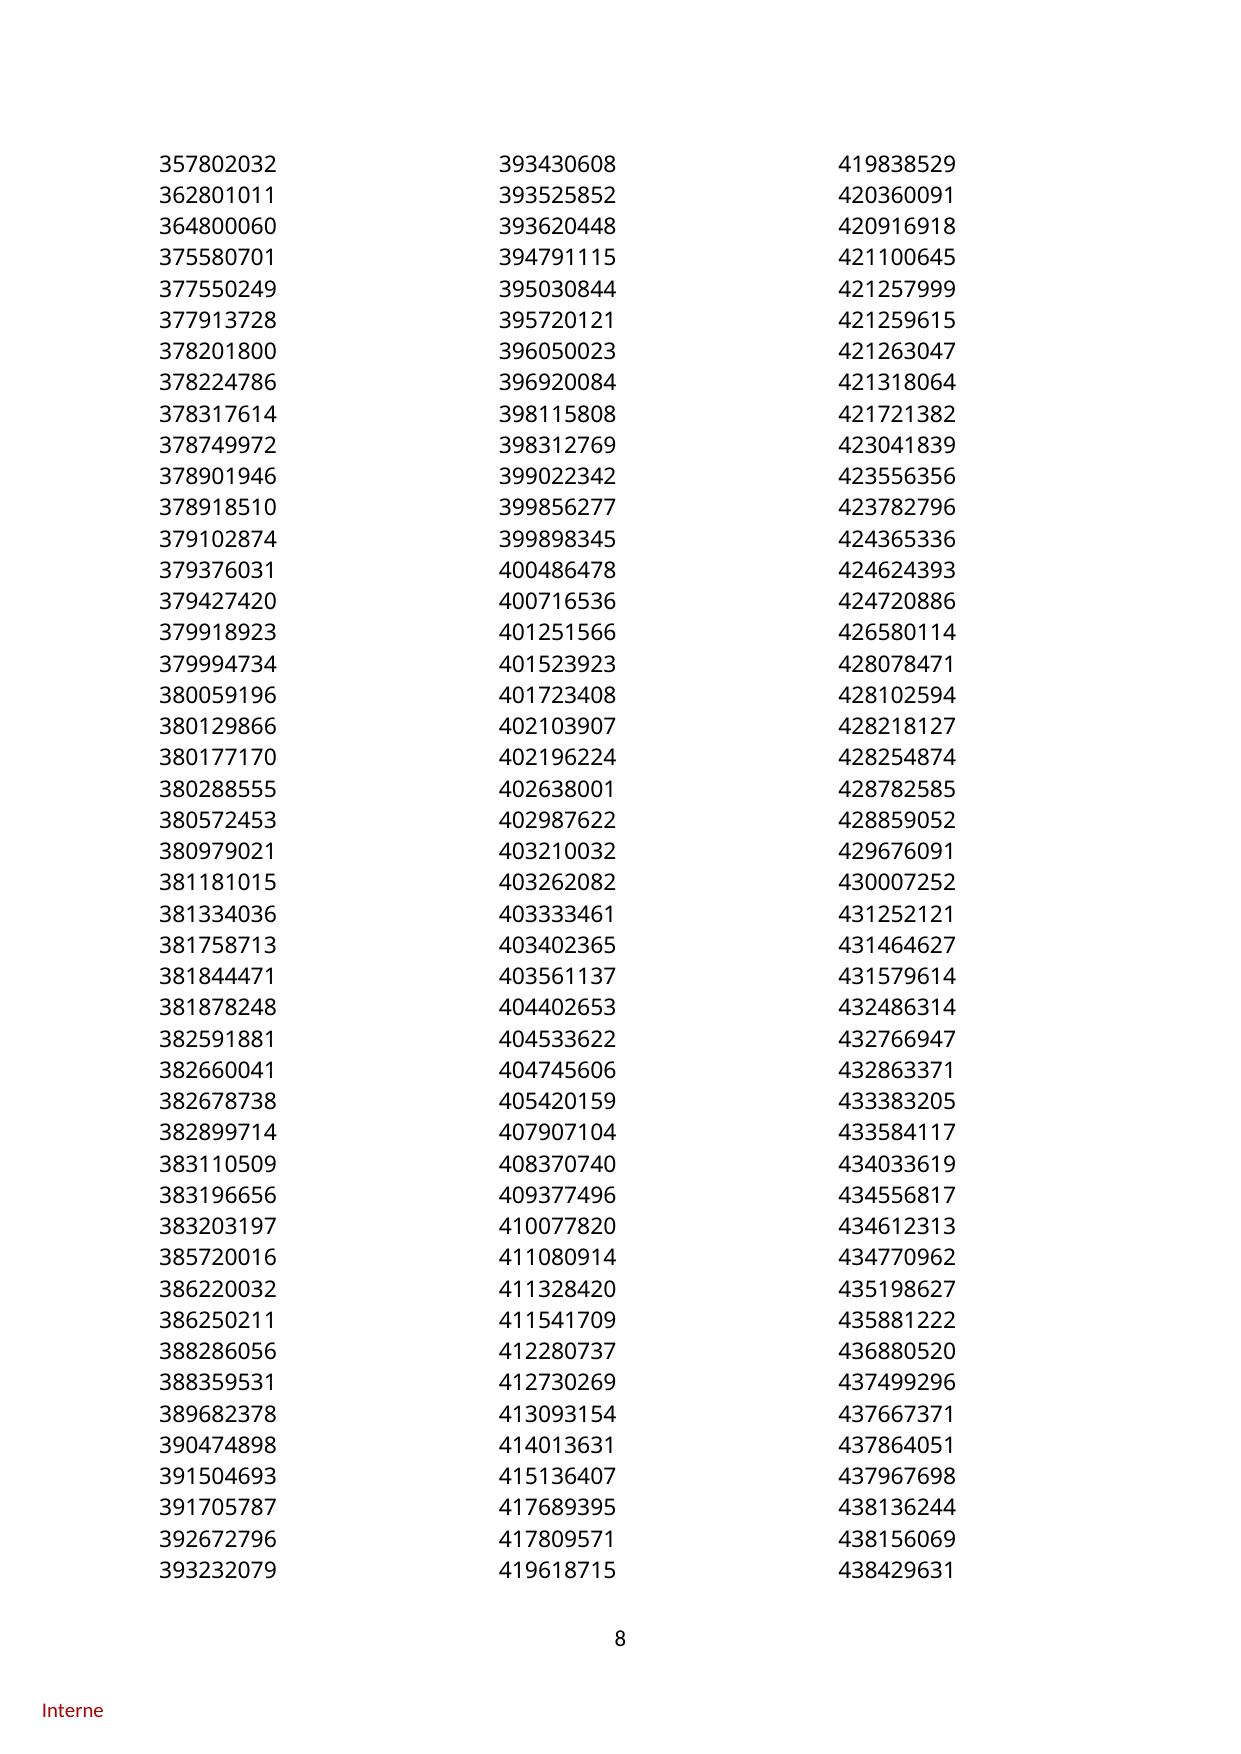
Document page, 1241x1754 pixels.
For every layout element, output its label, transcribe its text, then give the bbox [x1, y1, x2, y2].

table_cell 412280737 [487, 1335, 637, 1366]
table_cell 377913728 [148, 304, 298, 335]
table_cell 393430608 [487, 148, 637, 179]
table_cell 424624393 [827, 554, 977, 585]
table_cell 417809571 [487, 1523, 637, 1554]
table_cell 437967698 [827, 1460, 977, 1491]
table_cell 381758713 [148, 929, 298, 960]
table_cell 426580114 [827, 616, 977, 648]
table_cell 396920084 [487, 366, 637, 398]
table_cell 380129866 [148, 710, 298, 741]
table_cell 395030844 [487, 273, 637, 304]
table_cell 423556356 [827, 460, 977, 491]
table_cell 394791115 [487, 241, 637, 273]
table_cell 414013631 [487, 1429, 637, 1460]
table_cell 431464627 [827, 929, 977, 960]
table_cell 428254874 [827, 741, 977, 773]
table_cell 379376031 [148, 554, 298, 585]
table_cell 409377496 [487, 1179, 637, 1210]
table_cell 415136407 [487, 1460, 637, 1491]
table_cell 402638001 [487, 773, 637, 804]
table_cell 413093154 [487, 1398, 637, 1429]
table_cell 400486478 [487, 554, 637, 585]
table_cell 380288555 [148, 773, 298, 804]
table_cell 421100645 [827, 241, 977, 273]
table_cell 402196224 [487, 741, 637, 773]
table_cell 383110509 [148, 1148, 298, 1179]
table_cell 385720016 [148, 1241, 298, 1273]
table_cell 393525852 [487, 179, 637, 210]
table_cell 380979021 [148, 835, 298, 866]
table_cell 380177170 [148, 741, 298, 773]
table_cell 393620448 [487, 210, 637, 241]
table_cell 419618715 [487, 1554, 637, 1585]
table_cell 400716536 [487, 585, 637, 616]
table_cell 380059196 [148, 679, 298, 710]
table_cell 428102594 [827, 679, 977, 710]
table_cell 381181015 [148, 866, 298, 898]
table_cell 432766947 [827, 1023, 977, 1054]
table_cell 417689395 [487, 1491, 637, 1523]
table_cell 432486314 [827, 991, 977, 1023]
table_cell 411080914 [487, 1241, 637, 1273]
table_cell 404745606 [487, 1054, 637, 1085]
table_cell 396050023 [487, 335, 637, 366]
table_cell 386250211 [148, 1304, 298, 1335]
table_cell 421259615 [827, 304, 977, 335]
table_cell 420360091 [827, 179, 977, 210]
table_cell 392672796 [148, 1523, 298, 1554]
table_cell 403333461 [487, 898, 637, 929]
table_cell 421318064 [827, 366, 977, 398]
table_cell 403561137 [487, 960, 637, 991]
table_cell 438156069 [827, 1523, 977, 1554]
table_cell 391504693 [148, 1460, 298, 1491]
table_cell 389682378 [148, 1398, 298, 1429]
table_cell 428859052 [827, 804, 977, 835]
table_cell 412730269 [487, 1366, 637, 1398]
table_cell 434770962 [827, 1241, 977, 1273]
table_cell 364800060 [148, 210, 298, 241]
table_cell 432863371 [827, 1054, 977, 1085]
table_cell 383203197 [148, 1210, 298, 1241]
table_cell 435198627 [827, 1273, 977, 1304]
table_cell 378224786 [148, 366, 298, 398]
table_cell 419838529 [827, 148, 977, 179]
table_cell 401723408 [487, 679, 637, 710]
table_cell 381334036 [148, 898, 298, 929]
table_cell 404533622 [487, 1023, 637, 1054]
table_cell 399856277 [487, 491, 637, 523]
table_cell 382591881 [148, 1023, 298, 1054]
table_cell 421263047 [827, 335, 977, 366]
table_cell 420916918 [827, 210, 977, 241]
table_cell 428782585 [827, 773, 977, 804]
table_cell 404402653 [487, 991, 637, 1023]
table_cell 375580701 [148, 241, 298, 273]
table_cell 436880520 [827, 1335, 977, 1366]
table_cell 378901946 [148, 460, 298, 491]
table_cell 378201800 [148, 335, 298, 366]
table_cell 437864051 [827, 1429, 977, 1460]
table_cell 434556817 [827, 1179, 977, 1210]
table_cell 380572453 [148, 804, 298, 835]
table_cell 431579614 [827, 960, 977, 991]
table_cell 405420159 [487, 1085, 637, 1116]
table_cell 428078471 [827, 648, 977, 679]
table_cell 395720121 [487, 304, 637, 335]
table_cell 421721382 [827, 398, 977, 429]
table_cell 398312769 [487, 429, 637, 460]
table_cell 399898345 [487, 523, 637, 554]
table_cell 437667371 [827, 1398, 977, 1429]
table_cell 431252121 [827, 898, 977, 929]
table_cell 429676091 [827, 835, 977, 866]
table_cell 402987622 [487, 804, 637, 835]
table_cell 388286056 [148, 1335, 298, 1366]
table_cell 407907104 [487, 1116, 637, 1148]
table_cell 438429631 [827, 1554, 977, 1585]
table_cell 379918923 [148, 616, 298, 648]
table_cell 433383205 [827, 1085, 977, 1116]
table_cell 378749972 [148, 429, 298, 460]
table_cell 423782796 [827, 491, 977, 523]
table_cell 428218127 [827, 710, 977, 741]
table_cell 391705787 [148, 1491, 298, 1523]
table_cell 393232079 [148, 1554, 298, 1585]
table_cell 386220032 [148, 1273, 298, 1304]
table_cell 379994734 [148, 648, 298, 679]
table_cell 383196656 [148, 1179, 298, 1210]
table_cell 438136244 [827, 1491, 977, 1523]
table_cell 437499296 [827, 1366, 977, 1398]
table_cell 403402365 [487, 929, 637, 960]
table_cell 382899714 [148, 1116, 298, 1148]
table_cell 434033619 [827, 1148, 977, 1179]
table_cell 390474898 [148, 1429, 298, 1460]
table_cell 424365336 [827, 523, 977, 554]
table_cell 435881222 [827, 1304, 977, 1335]
table_cell 423041839 [827, 429, 977, 460]
table_cell 401523923 [487, 648, 637, 679]
table_cell 411541709 [487, 1304, 637, 1335]
table_cell 403262082 [487, 866, 637, 898]
table_cell 378918510 [148, 491, 298, 523]
table_cell 411328420 [487, 1273, 637, 1304]
table_cell 402103907 [487, 710, 637, 741]
table_cell 382678738 [148, 1085, 298, 1116]
table_cell 434612313 [827, 1210, 977, 1241]
table_cell 421257999 [827, 273, 977, 304]
table_cell 362801011 [148, 179, 298, 210]
table_cell 398115808 [487, 398, 637, 429]
table_cell 381844471 [148, 960, 298, 991]
table_cell 379102874 [148, 523, 298, 554]
table_cell 408370740 [487, 1148, 637, 1179]
table_cell 379427420 [148, 585, 298, 616]
table_cell 433584117 [827, 1116, 977, 1148]
table_cell 357802032 [148, 148, 298, 179]
table_cell 410077820 [487, 1210, 637, 1241]
table_cell 388359531 [148, 1366, 298, 1398]
table_cell 382660041 [148, 1054, 298, 1085]
table_cell 403210032 [487, 835, 637, 866]
table_cell 378317614 [148, 398, 298, 429]
table_cell 377550249 [148, 273, 298, 304]
table_cell 381878248 [148, 991, 298, 1023]
table_cell 401251566 [487, 616, 637, 648]
table_cell 430007252 [827, 866, 977, 898]
table_cell 424720886 [827, 585, 977, 616]
table_cell 399022342 [487, 460, 637, 491]
